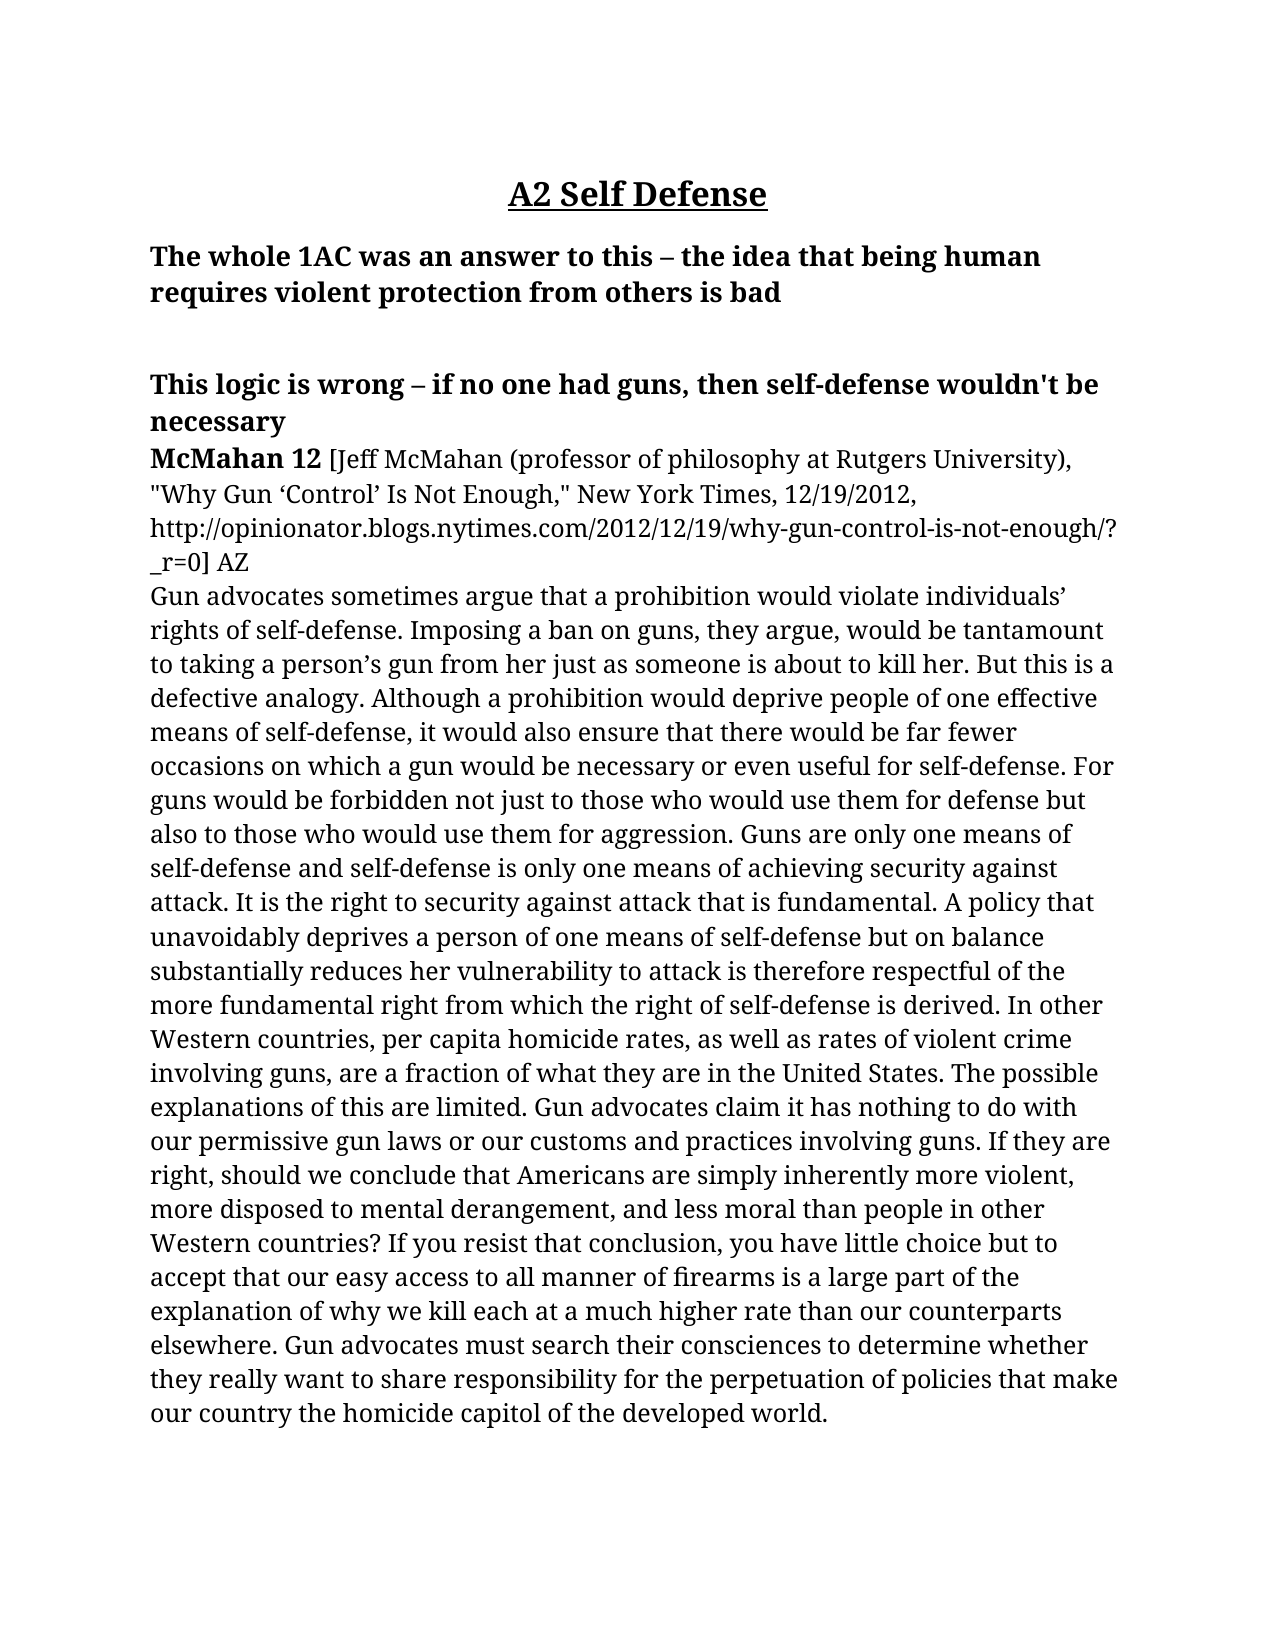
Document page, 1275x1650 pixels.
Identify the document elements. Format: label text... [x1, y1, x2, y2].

text Gun advocates sometimes argue that a prohibition would violate individuals’ rights of self-defense. Imposing a ban on guns, they argue, would be tantamount to taking a person’s gun from her just as someone is about to kill her. But this is a defective analogy. Although a prohibition would deprive people of one effective means of self-defense, it would also ensure that there would be far fewer occasions on which a gun would be necessary or even useful for self-defense. For guns would be forbidden not just to those who would use them for defense but also to those who would use them for aggression. Guns are only one means of self-defense and self-defense is only one means of achieving security against attack. It is the right to security against attack that is fundamental. A policy that unavoidably deprives a person of one means of self-defense but on balance substantially reduces her vulnerability to attack is therefore respectful of the more fundamental right from which the right of self-defense is derived. In other Western countries, per capita homicide rates, as well as rates of violent crime involving guns, are a fraction of what they are in the United States. The possible explanations of this are limited. Gun advocates claim it has nothing to do with our permissive gun laws or our customs and practices involving guns. If they are right, should we conclude that Americans are simply inherently more violent, more disposed to mental derangement, and less moral than people in other Western countries? If you resist that conclusion, you have little choice but to accept that our easy access to all manner of firearms is a large part of the explanation of why we kill each at a much higher rate than our counterparts elsewhere. Gun advocates must search their consciences to determine whether they really want to share responsibility for the perpetuation of policies that make our country the homicide capitol of the developed world. [150, 578, 1125, 1430]
subtitle This logic is wrong – if no one had guns, then self-defense wouldn't be necessary [150, 366, 1125, 439]
subtitle A2 Self Defense [150, 171, 1125, 216]
text McMahan 12 [Jeff McMahan (professor of philosophy at Rutgers University), "Why Gun ‘Control’ Is Not Enough," New York Times, 12/19/2012, http://opinionator.blogs.nytimes.com/2012/12/19/why-gun-control-is-not-enough/?_r=0] AZ [150, 439, 1125, 578]
subtitle The whole 1AC was an answer to this – the idea that being human requires violent protection from others is bad [150, 237, 1125, 311]
